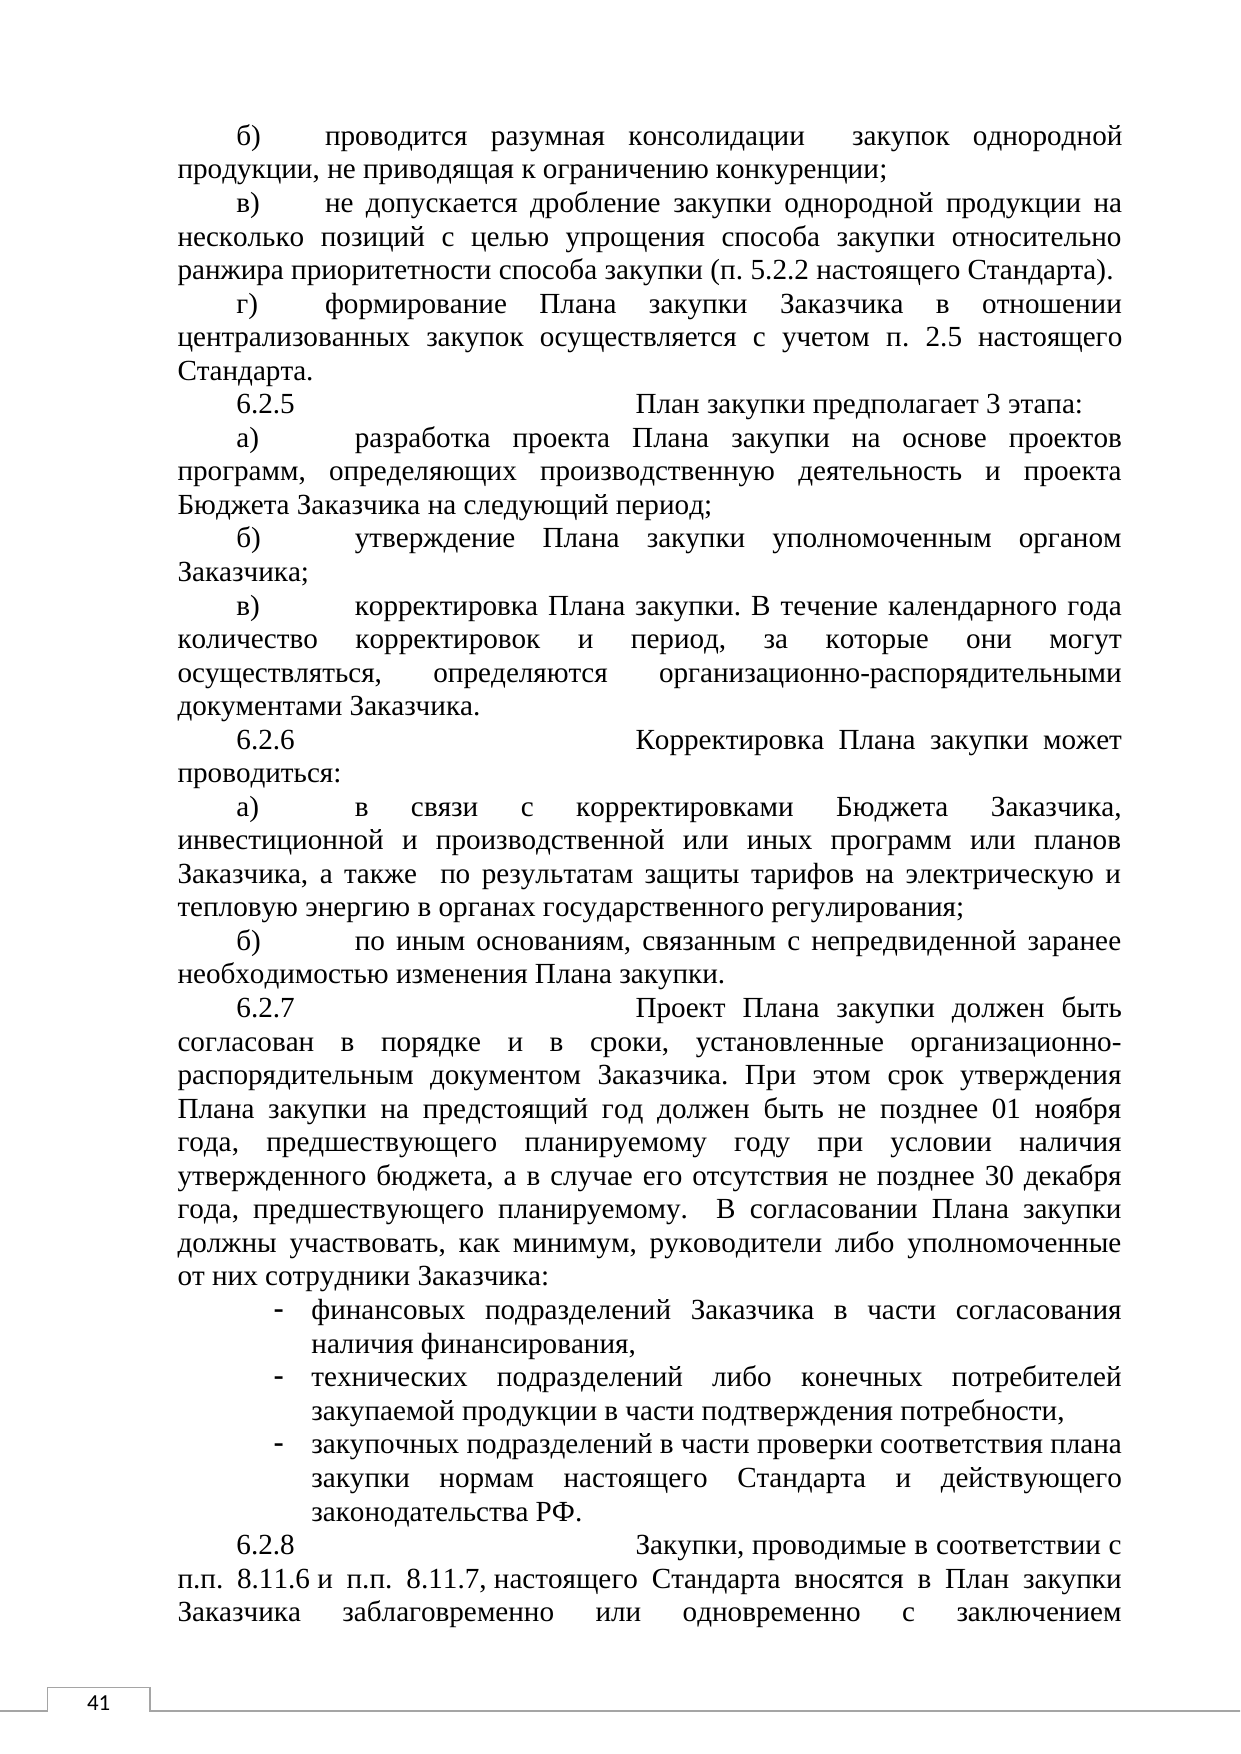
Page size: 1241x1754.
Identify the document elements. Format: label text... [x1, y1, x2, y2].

list проводится разумная консолидации закупок однородной продукции, не приводящая к ограничению конкуренции; [177, 118, 1122, 185]
list финансовых подразделений Заказчика в части согласования наличия финансирования, [274, 1292, 1122, 1359]
list формирование Плана закупки Заказчика в отношении централизованных закупок осуществляется с учетом п. 2.5 настоящего Стандарта. [177, 286, 1122, 386]
text План закупки предполагает 3 этапа: [177, 386, 1122, 420]
text Корректировка Плана закупки может проводиться: [177, 722, 1122, 789]
text в связи с корректировками Бюджета Заказчика, инвестиционной и производственной или иных программ или планов Заказчика, а также по результатам защиты тарифов на электрическую и тепловую энергию в органах государственного регулирования; [177, 789, 1122, 923]
list закупочных подразделений в части проверки соответствия плана закупки нормам настоящего Стандарта и действующего законодательства РФ. [274, 1426, 1122, 1527]
text утверждение Плана закупки уполномоченным органом Заказчика; [177, 521, 1122, 588]
list технических подразделений либо конечных потребителей закупаемой продукции в части подтверждения потребности, [274, 1359, 1122, 1426]
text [177, 1527, 1122, 1628]
text Проект Плана закупки должен быть согласован в порядке и в сроки, установленные организационно-распорядительным документом Заказчика. При этом срок утверждения Плана закупки на предстоящий год должен быть не позднее 01 ноября года, предшествующего планируемому году при условии наличия утвержденного бюджета, а в случае его отсутствия не позднее 30 декабря года, предшествующего планируемому. В согласовании Плана закупки должны участвовать, как минимум, руководители либо уполномоченные от них сотрудники Заказчика: [177, 990, 1122, 1292]
text корректировка Плана закупки. В течение календарного года количество корректировок и период, за которые они могут осуществляться, определяются организационно-распорядительными документами Заказчика. [177, 588, 1122, 722]
text по иным основаниям, связанным с непредвиденной заранее необходимостью изменения Плана закупки. [177, 923, 1122, 990]
text разработка проекта Плана закупки на основе проектов программ, определяющих производственную деятельность и проекта Бюджета Заказчика на следующий период; [177, 420, 1122, 521]
list не допускается дробление закупки однородной продукции на несколько позиций с целью упрощения способа закупки относительно ранжира приоритетности способа закупки (п. 5.2.2 настоящего Стандарта). [177, 185, 1122, 286]
